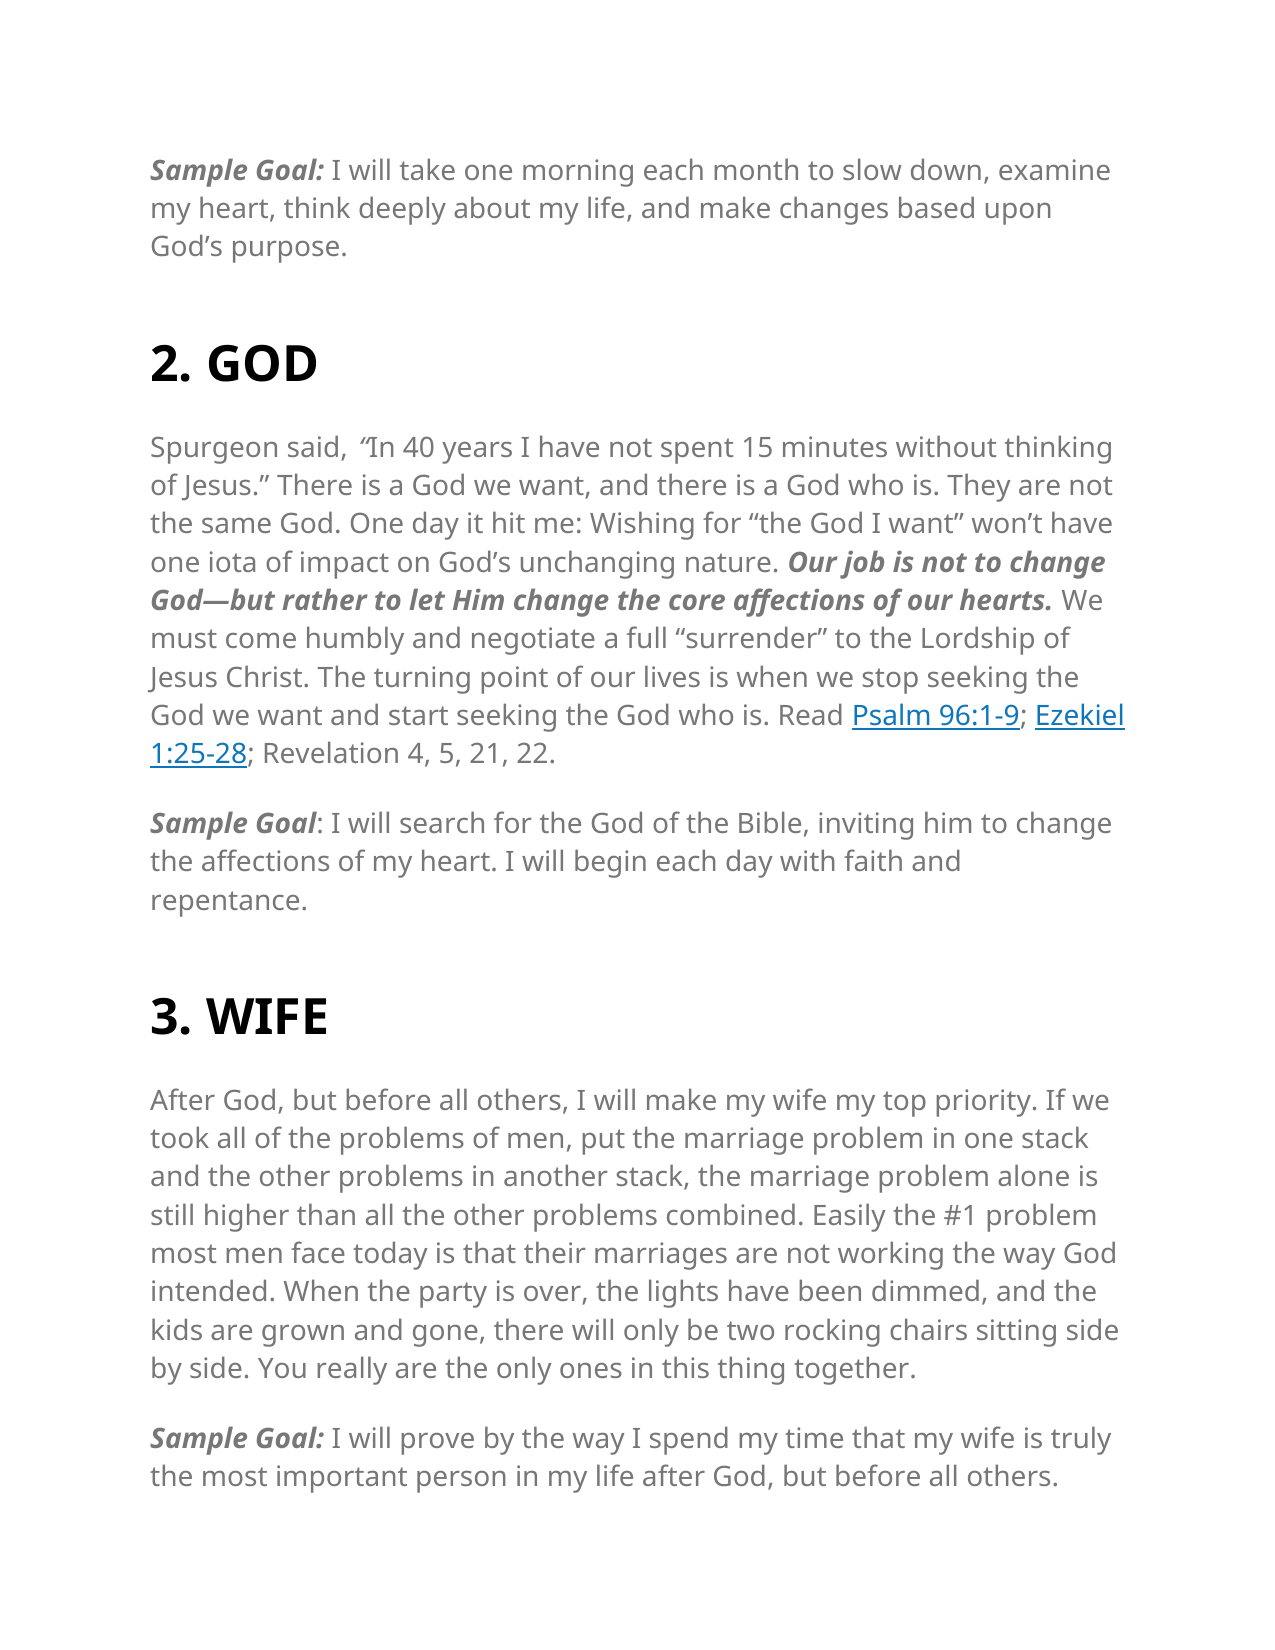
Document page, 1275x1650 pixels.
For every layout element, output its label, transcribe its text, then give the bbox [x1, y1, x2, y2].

text Sample Goal: I will take one morning each month to slow down, examine my heart, think deeply about my life, and make changes based upon God’s purpose. [150, 150, 1125, 265]
text Sample Goal: I will search for the God of the Bible, inviting him to change the affections of my heart. I will begin each day with faith and repentance. [150, 803, 1125, 918]
text 2. GOD [150, 327, 1125, 396]
text 3. WIFE [150, 981, 1125, 1049]
text Spurgeon said, “In 40 years I have not spent 15 minutes without thinking of Jesus.” There is a God we want, and there is a God who is. They are not the same God. One day it hit me: Wishing for “the God I want” won’t have one iota of impact on God’s unchanging nature. Our job is not to change God—but rather to let Him change the core affections of our hearts. We must come humbly and negotiate a full “surrender” to the Lordship of Jesus Christ. The turning point of our lives is when we stop seeking the God we want and start seeking the God who is. Read Psalm 96:1-9; Ezekiel 1:25-28; Revelation 4, 5, 21, 22. [150, 427, 1125, 772]
text After God, but before all others, I will make my wife my top priority. If we took all of the problems of men, put the marriage problem in one stack and the other problems in another stack, the marriage problem alone is still higher than all the other problems combined. Easily the #1 problem most men face today is that their marriages are not working the way God intended. When the party is over, the lights have been dimmed, and the kids are grown and gone, there will only be two rocking chairs sitting side by side. You really are the only ones in this thing together. [150, 1080, 1125, 1387]
text Sample Goal: I will prove by the way I spend my time that my wife is truly the most important person in my life after God, but before all others. [150, 1418, 1125, 1494]
